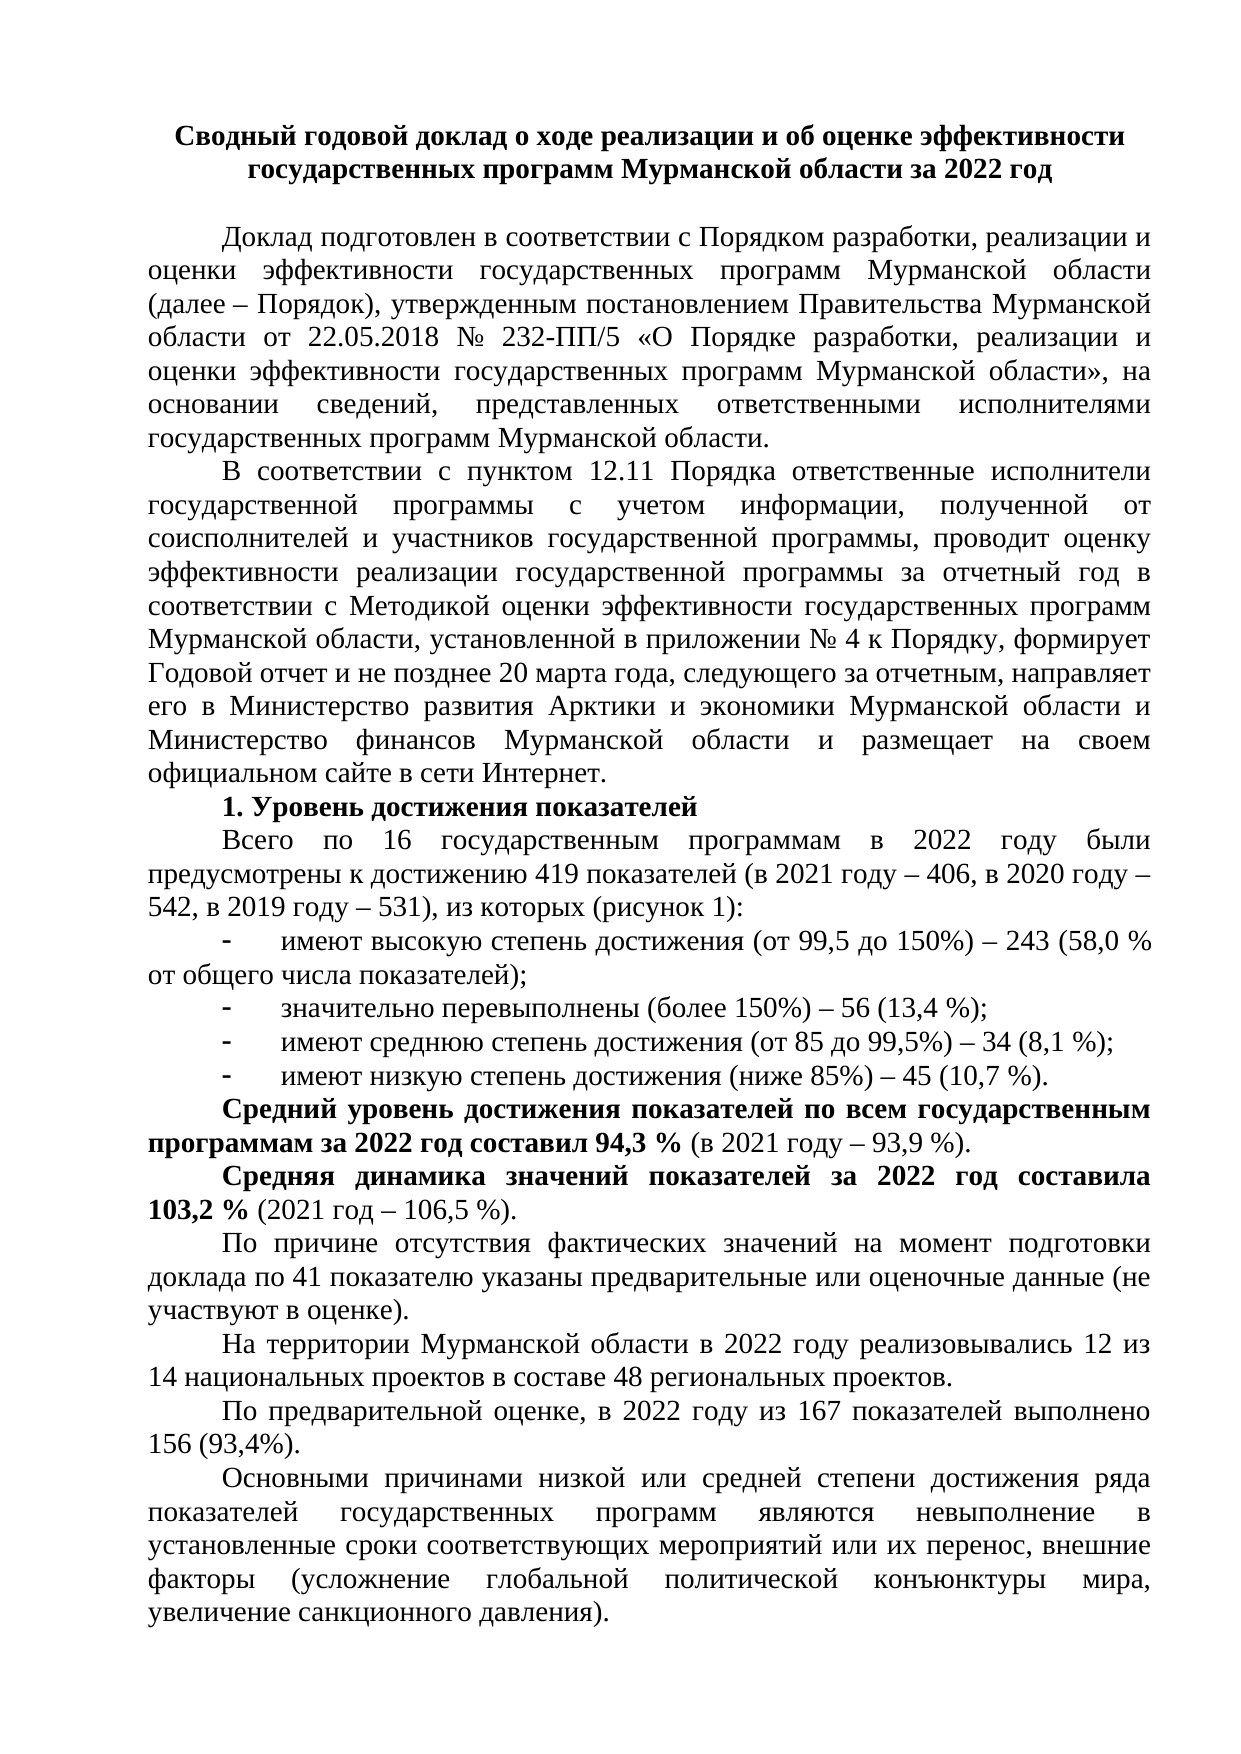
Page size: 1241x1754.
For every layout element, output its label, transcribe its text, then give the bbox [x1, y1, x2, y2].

text По причине отсутствия фактических значений на момент подготовки доклада по 41 показателю указаны предварительные или оценочные данные (не участвуют в оценке). [148, 1225, 1152, 1326]
text Доклад подготовлен в соответствии с Порядком разработки, реализации и оценки эффективности государственных программ Мурманской области (далее – Порядок), утвержденным постановлением Правительства Мурманской области от 22.05.2018 № 232-ПП/5 «О Порядке разработки, реализации и оценки эффективности государственных программ Мурманской области», на основании сведений, представленных ответственными исполнителями государственных программ Мурманской области. [148, 219, 1152, 453]
text Средний уровень достижения показателей по всем государственным программам за 2022 год составил 94,3 % (в 2021 году – 93,9 %). [148, 1091, 1152, 1158]
text Основными причинами низкой или средней степени достижения ряда показателей государственных программ являются невыполнение в установленные сроки соответствующих мероприятий или их перенос, внешние факторы (усложнение глобальной политической конъюнктуры мира, увеличение санкционного давления). [148, 1460, 1152, 1628]
list значительно перевыполнены (более 150%) – 56 (13,4 %); [148, 990, 1152, 1024]
text 1. Уровень достижения показателей [148, 789, 1152, 822]
text По предварительной оценке, в 2022 году из 167 показателей выполнено 156 (93,4%). [148, 1393, 1152, 1460]
text Всего по 16 государственным программам в 2022 году были предусмотрены к достижению 419 показателей (в 2021 году – 406, в 2020 году – 542, в 2019 году – 531), из которых (рисунок 1): [148, 822, 1152, 923]
list имеют высокую степень достижения (от 99,5 до 150%) – 243 (58,0 % от общего числа показателей); [148, 923, 1152, 990]
text На территории Мурманской области в 2022 году реализовывались 12 из 14 национальных проектов в составе 48 региональных проектов. [148, 1326, 1152, 1393]
subtitle Сводный годовой доклад о ходе реализации и об оценке эффективности государственных программ Мурманской области за 2022 год [148, 118, 1152, 185]
text Средняя динамика значений показателей за 2022 год составила 103,2 % (2021 год – 106,5 %). [148, 1158, 1152, 1225]
list имеют среднюю степень достижения (от 85 до 99,5%) – 34 (8,1 %); [148, 1024, 1152, 1058]
text В соответствии с пунктом 12.11 Порядка ответственные исполнители государственной программы с учетом информации, полученной от соисполнителей и участников государственной программы, проводит оценку эффективности реализации государственной программы за отчетный год в соответствии с Методикой оценки эффективности государственных программ Мурманской области, установленной в приложении № 4 к Порядку, формирует Годовой отчет и не позднее 20 марта года, следующего за отчетным, направляет его в Министерство развития Арктики и экономики Мурманской области и Министерство финансов Мурманской области и размещает на своем официальном сайте в сети Интернет. [148, 453, 1152, 789]
list имеют низкую степень достижения (ниже 85%) – 45 (10,7 %). [148, 1058, 1152, 1091]
